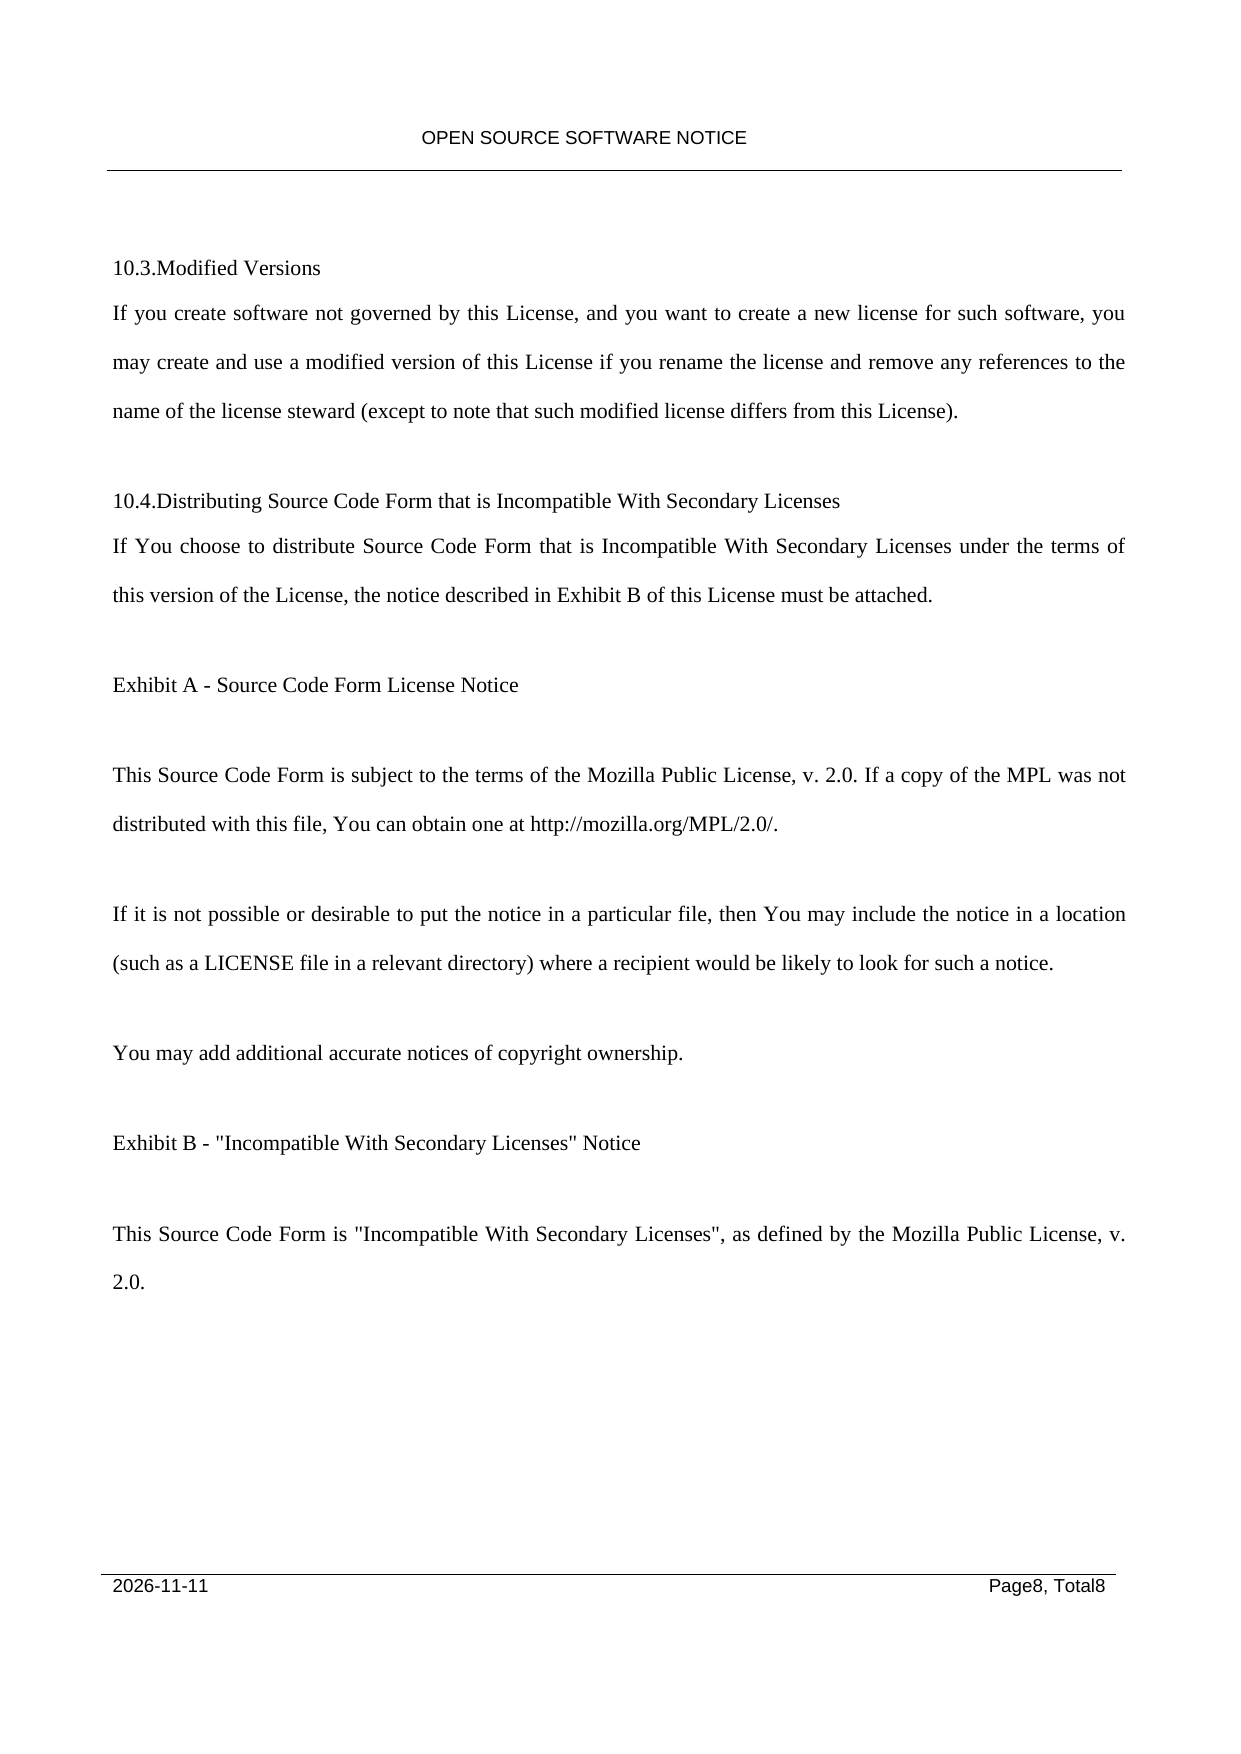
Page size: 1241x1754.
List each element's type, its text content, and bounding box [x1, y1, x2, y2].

text This Source Code Form is "Incompatible With Secondary Licenses", as defined by the Mozilla Public License, v. 2.0. [112, 1217, 1128, 1298]
text If it is not possible or desirable to put the notice in a particular file, then You may include the notice in a location (such as a LICENSE file in a relevant directory) where a recipient would be likely to look for such a notice. [112, 897, 1128, 979]
text Exhibit B - "Incompatible With Secondary Licenses" Notice [112, 1127, 1128, 1159]
text This Source Code Form is subject to the terms of the Mozilla Public License, v. 2.0. If a copy of the MPL was not distributed with this file, You can obtain one at http://mozilla.org/MPL/2.0/. [112, 758, 1128, 840]
text 10.3.Modified Versions [112, 251, 1128, 284]
text If You choose to distribute Source Code Form that is Incompatible With Secondary Licenses under the terms of this version of the License, the notice described in Exhibit B of this License must be attached. [112, 529, 1128, 611]
text 10.4.Distributing Source Code Form that is Incompatible With Secondary Licenses [112, 484, 1128, 517]
text You may add additional accurate notices of copyright ownership. [112, 1036, 1128, 1069]
text Exhibit A - Source Code Form License Notice [112, 668, 1128, 701]
text If you create software not governed by this License, and you want to create a new license for such software, you may create and use a modified version of this License if you rename the license and remove any references to the name of the license steward (except to note that such modified license differs from this License). [112, 297, 1128, 427]
